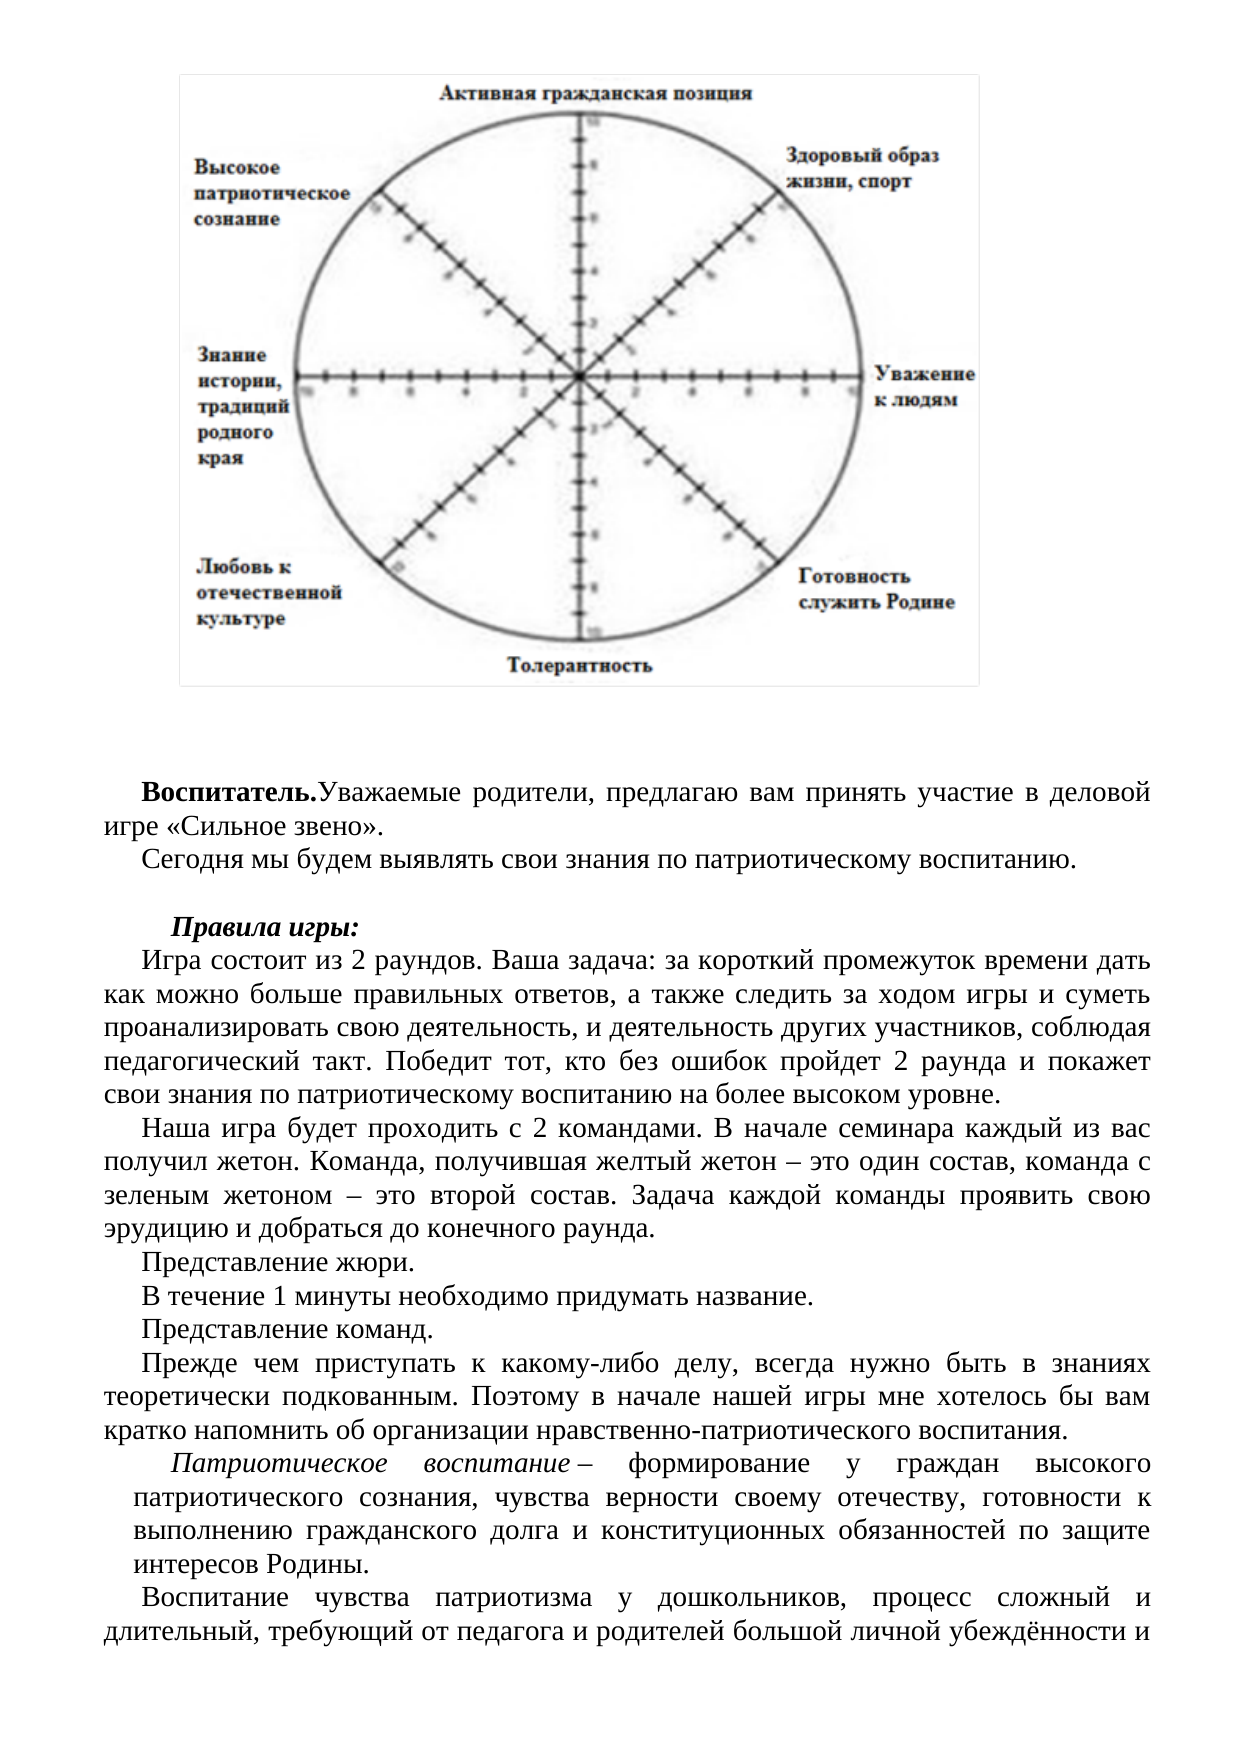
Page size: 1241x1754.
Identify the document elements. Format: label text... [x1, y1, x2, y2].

text Прежде чем приступать к какому-либо делу, всегда нужно быть в знаниях теоретически подкованным. Поэтому в начале нашей игры мне хотелось бы вам кратко напомнить об организации нравственно-патриотического воспитания. [103, 1345, 1152, 1445]
text Правила игры: [133, 909, 1152, 942]
text Наша игра будет проходить с 2 командами. В начале семинара каждый из вас получил жетон. Команда, получившая желтый жетон – это один состав, команда с зеленым жетоном – это второй состав. Задача каждой команды проявить свою эрудицию и добраться до конечного раунда. [103, 1110, 1152, 1244]
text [103, 1579, 1152, 1647]
text Сегодня мы будем выявлять свои знания по патриотическому воспитанию. [103, 842, 1152, 875]
text Представление команд. [103, 1311, 1152, 1345]
text Представление жюри. [103, 1244, 1152, 1278]
picture [178, 73, 981, 688]
text В течение 1 минуты необходимо придумать название. [103, 1278, 1152, 1311]
text Воспитатель.Уважаемые родители, предлагаю вам принять участие в деловой игре «Сильное звено». [103, 774, 1152, 842]
text Патриотическое воспитание – формирование у граждан высокого патриотического сознания, чувства верности своему отечеству, готовности к выполнению гражданского долга и конституционных обязанностей по защите интересов Родины. [133, 1445, 1152, 1579]
text Игра состоит из 2 раундов. Ваша задача: за короткий промежуток времени дать как можно больше правильных ответов, а также следить за ходом игры и суметь проанализировать свою деятельность, и деятельность других участников, соблюдая педагогический такт. Победит тот, кто без ошибок пройдет 2 раунда и покажет свои знания по патриотическому воспитанию на более высоком уровне. [103, 942, 1152, 1110]
